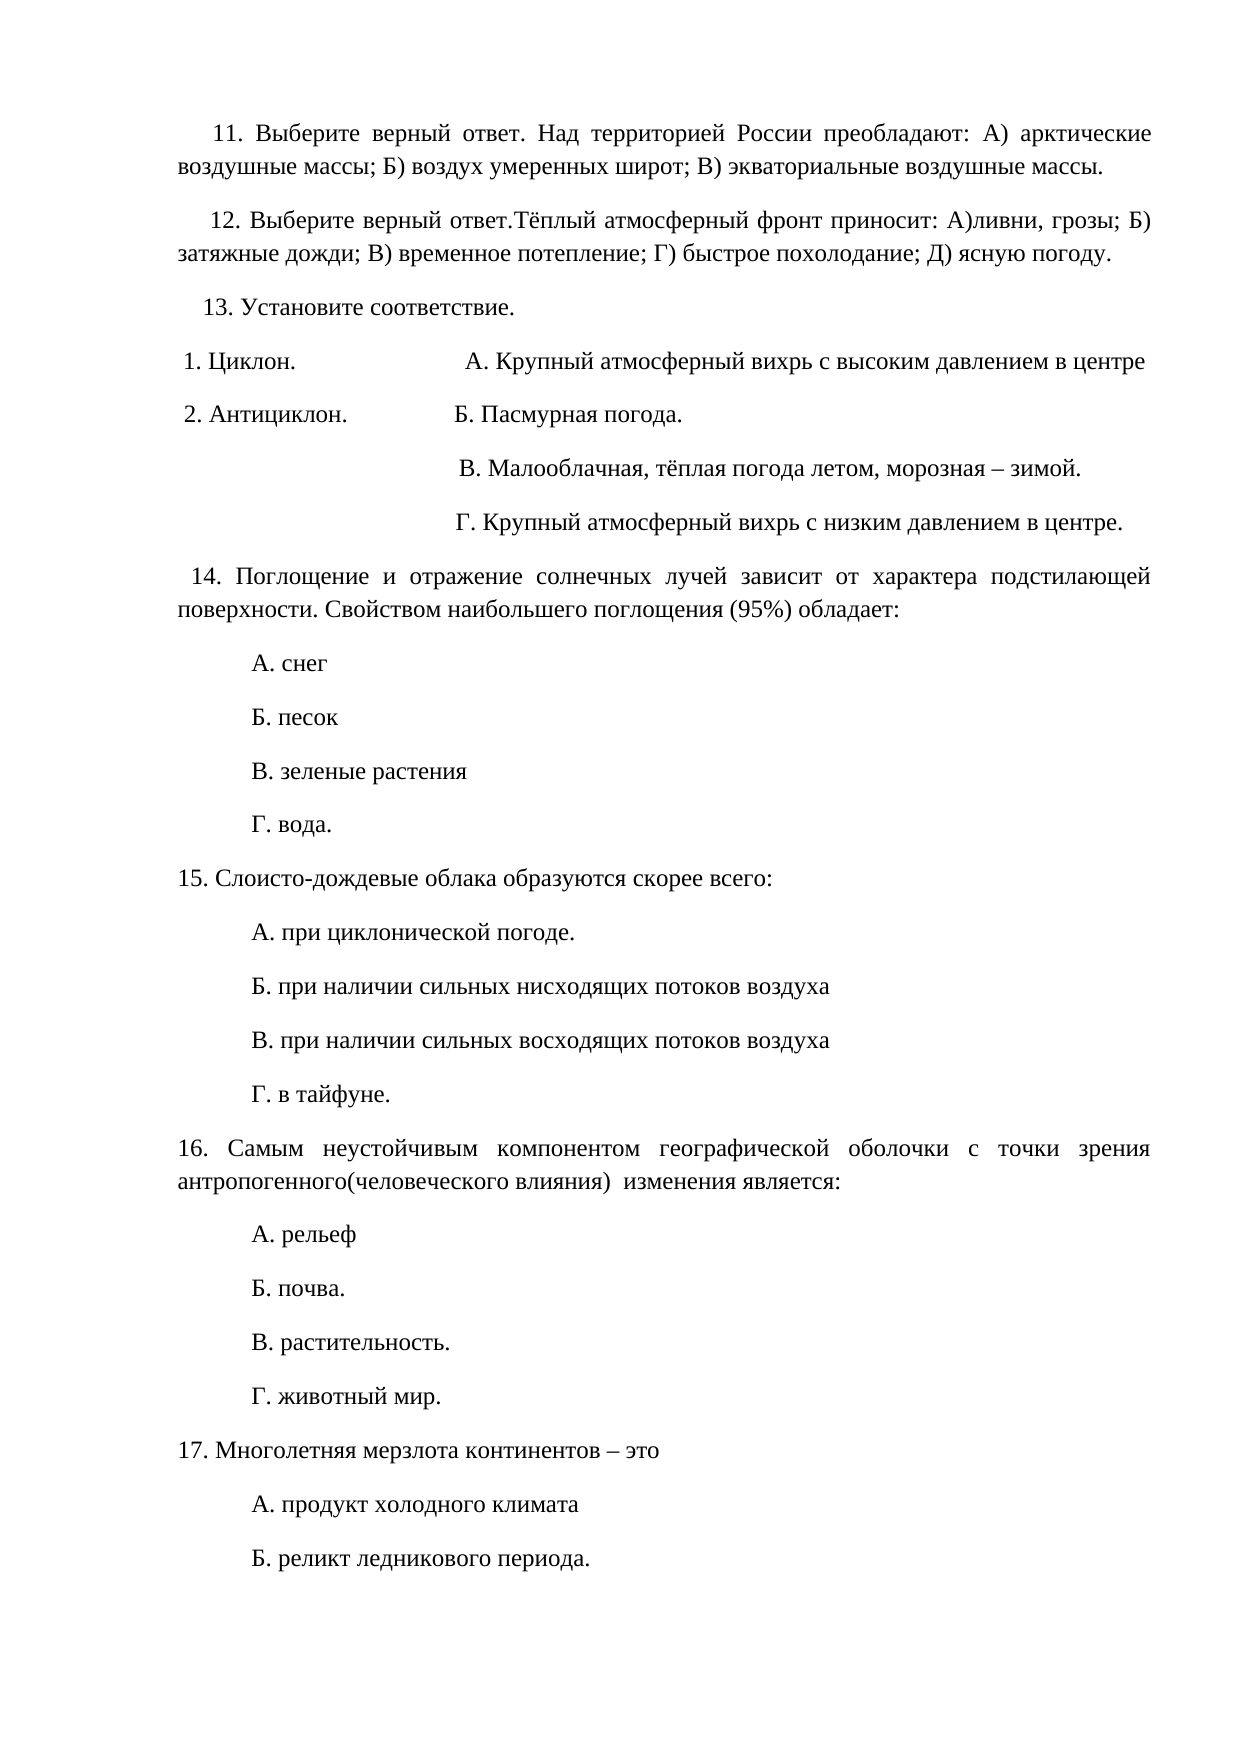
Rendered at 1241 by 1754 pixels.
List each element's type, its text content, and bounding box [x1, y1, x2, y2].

text 14. Поглощение и отражение солнечных лучей зависит от характера подстилающей поверхности. Свойством наибольшего поглощения (95%) обладает: [177, 561, 1152, 623]
text 2. Антициклон. Б. Пасмурная погода. [177, 399, 1152, 428]
text 16. Самым неустойчивым компонентом географической оболочки с точки зрения антропогенного(человеческого влияния) изменения является: [177, 1133, 1152, 1194]
text 12. Выберите верный ответ.Тёплый атмосферный фронт приносит: А)ливни, грозы; Б) затяжные дожди; В) временное потепление; Г) быстрое похолодание; Д) ясную погоду. [177, 205, 1152, 267]
text А. при циклонической погоде. [251, 917, 1152, 946]
text Б. почва. [251, 1273, 1152, 1302]
text 13. Установите соответствие. [177, 292, 1152, 321]
text В. растительность. [251, 1327, 1152, 1356]
text Г. в тайфуне. [251, 1079, 1152, 1108]
text 1. Циклон. А. Крупный атмосферный вихрь с высоким давлением в центре [177, 346, 1152, 374]
text Б. реликт ледникового периода. [251, 1543, 1152, 1571]
text Б. песок [251, 702, 1152, 731]
text А. продукт холодного климата [251, 1489, 1152, 1518]
text В. Малооблачная, тёплая погода летом, морозная – зимой. [177, 453, 1152, 482]
text 11. Выберите верный ответ. Над территорией России преобладают: А) арктические воздушные массы; Б) воздух умеренных широт; В) экваториальные воздушные массы. [177, 118, 1152, 180]
text В. при наличии сильных восходящих потоков воздуха [251, 1025, 1152, 1054]
text А. рельеф [251, 1219, 1152, 1248]
text А. снег [251, 648, 1152, 677]
text Г. животный мир. [251, 1381, 1152, 1410]
text В. зеленые растения [251, 756, 1152, 784]
text 15. Слоисто-дождевые облака образуются скорее всего: [177, 863, 1152, 892]
text Г. Крупный атмосферный вихрь с низким давлением в центре. [177, 507, 1152, 536]
text Б. при наличии сильных нисходящих потоков воздуха [251, 971, 1152, 1000]
text Г. вода. [251, 809, 1152, 838]
text 17. Многолетняя мерзлота континентов – это [177, 1435, 1152, 1464]
